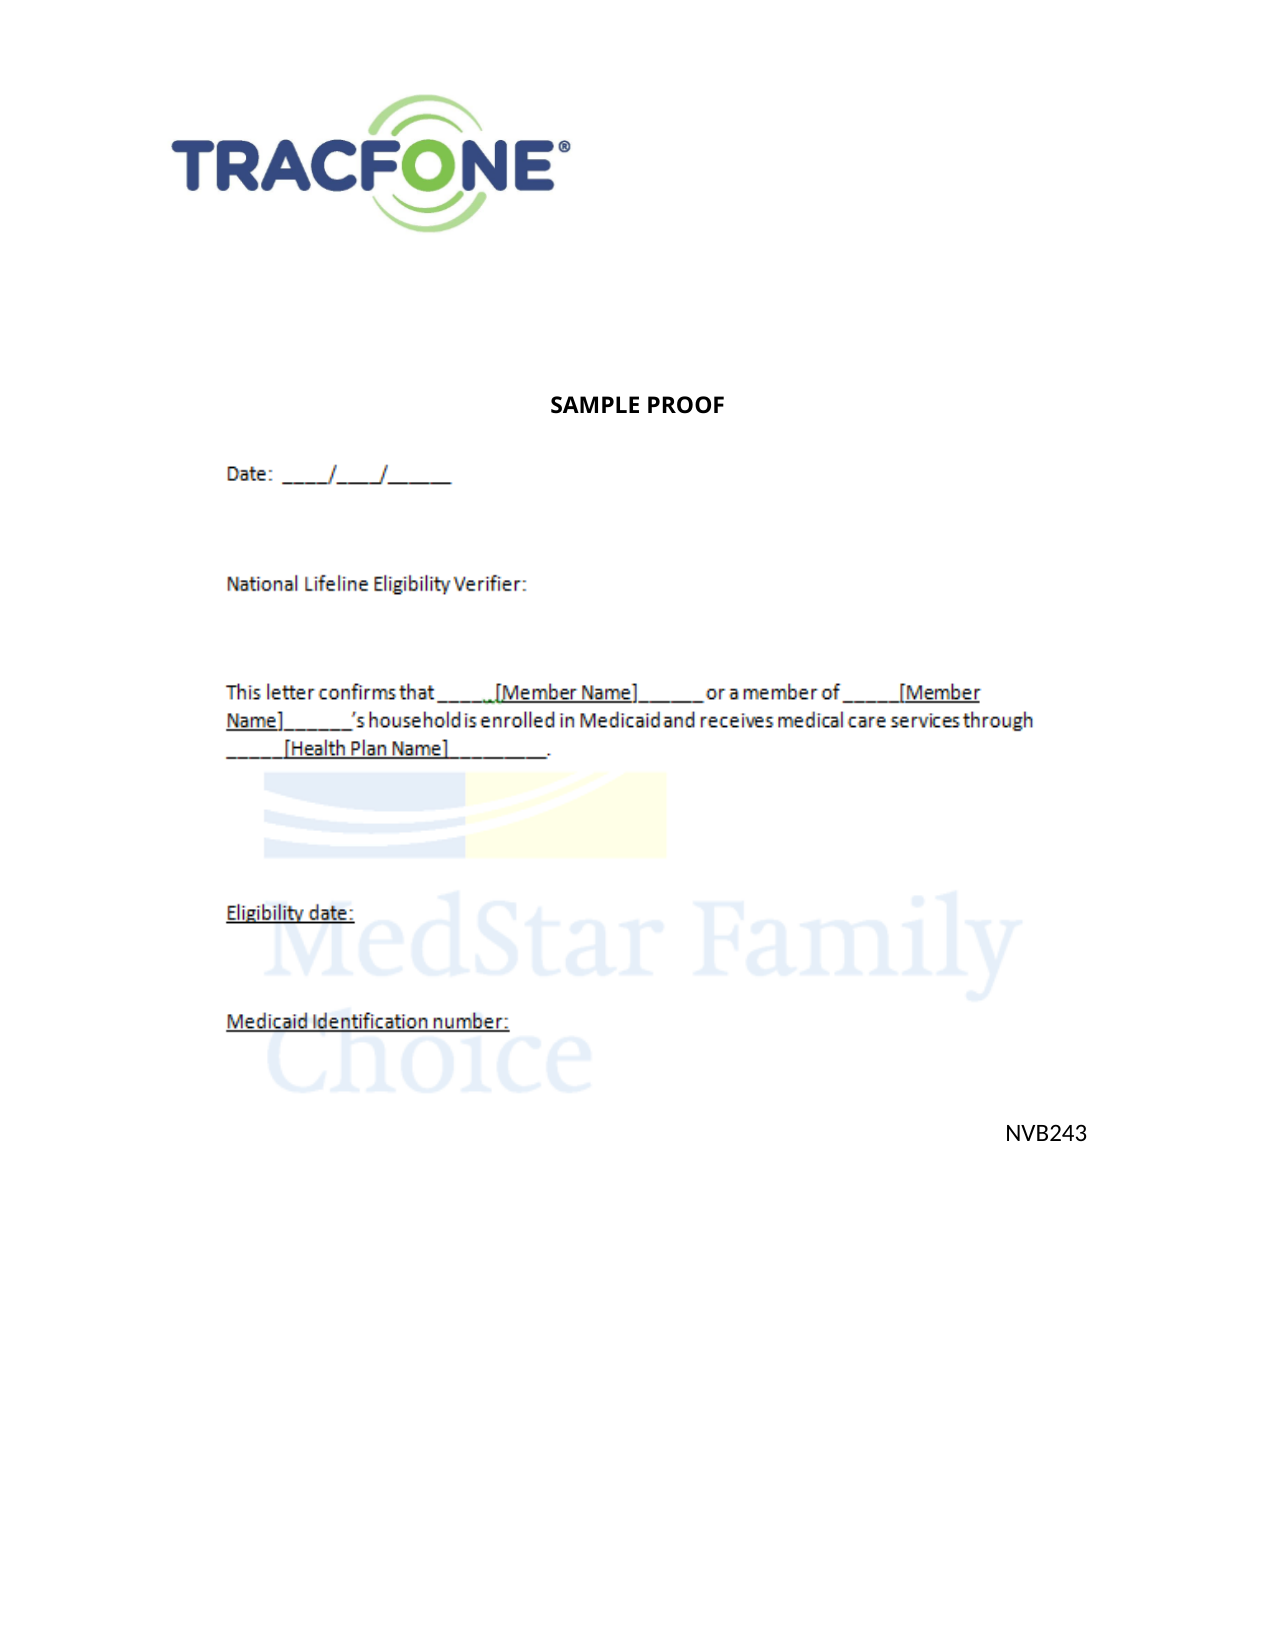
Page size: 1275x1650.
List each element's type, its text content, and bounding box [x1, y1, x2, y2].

picture [150, 419, 1125, 1110]
text SAMPLE PROOF [150, 388, 1125, 419]
picture [150, 75, 591, 272]
